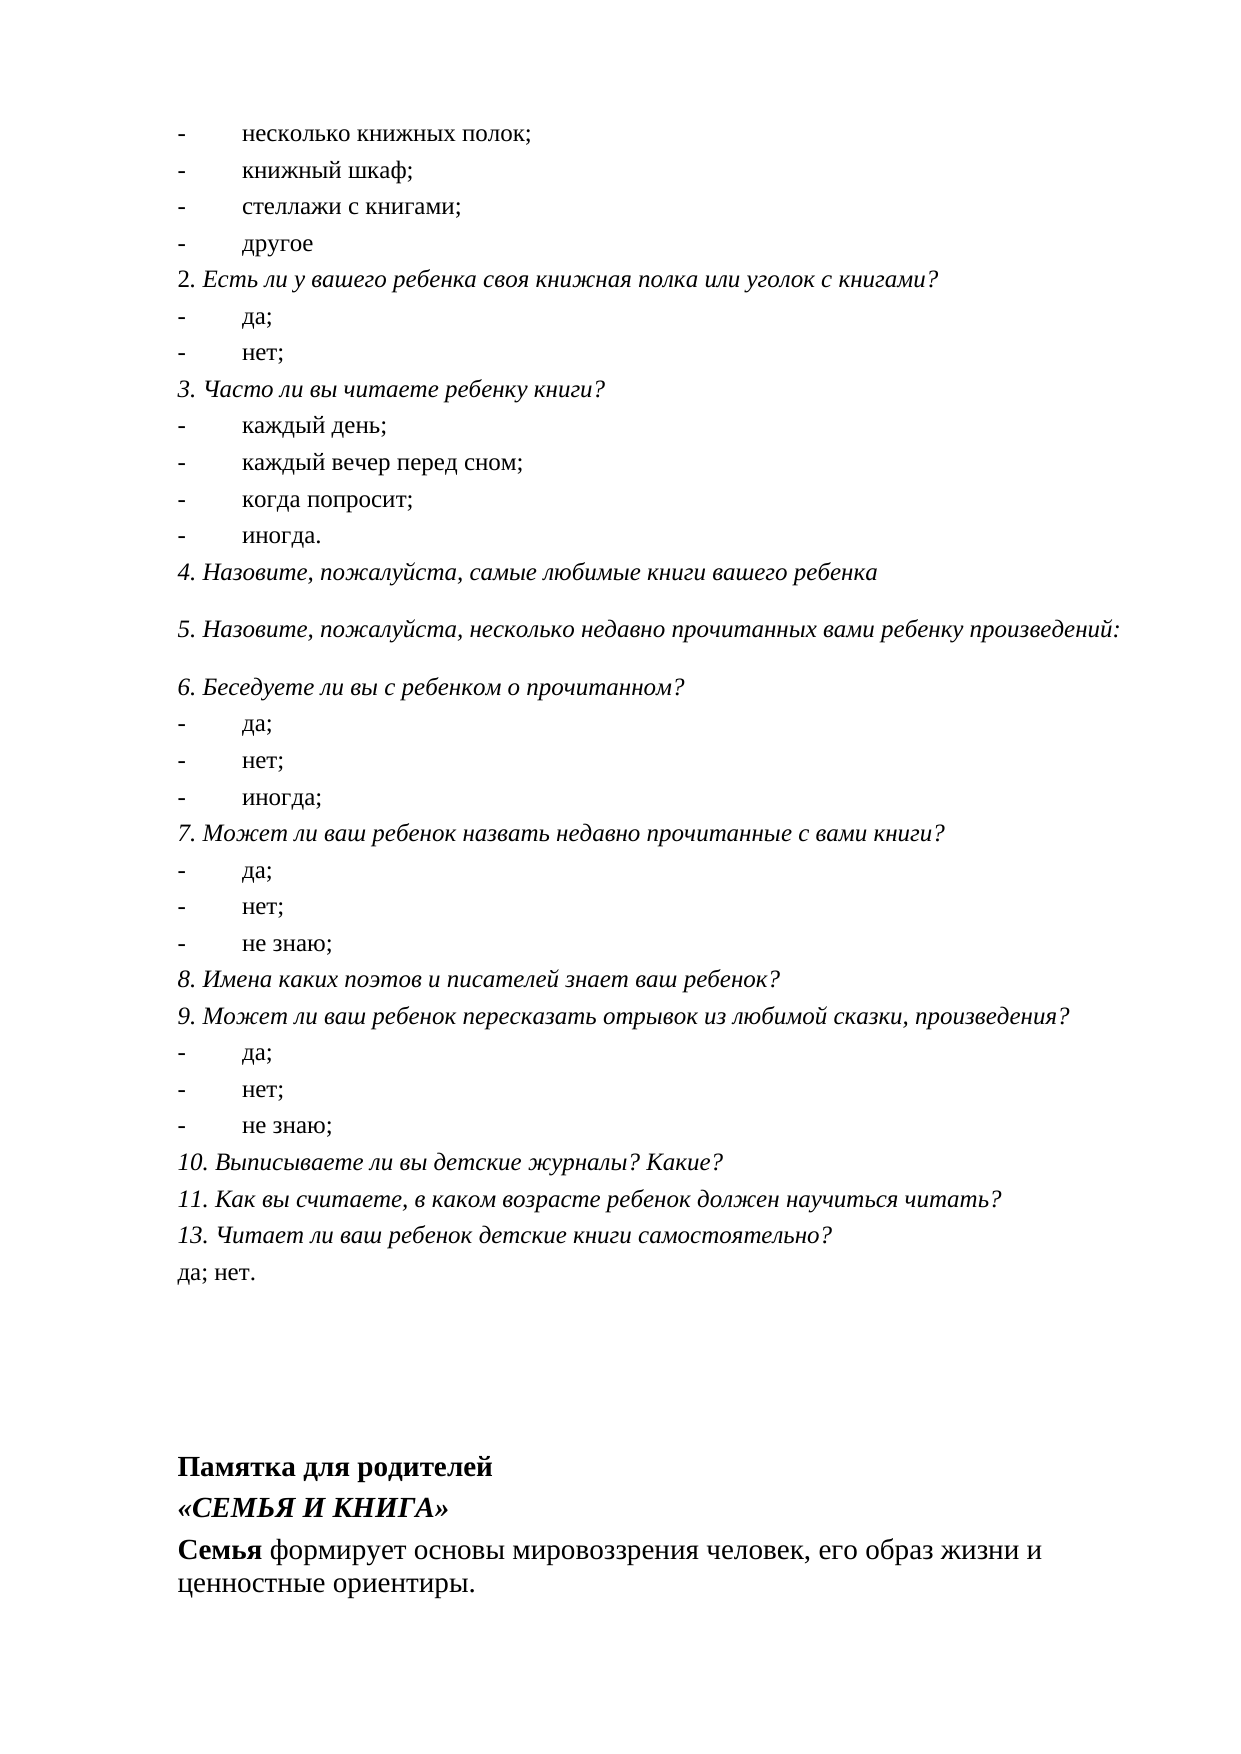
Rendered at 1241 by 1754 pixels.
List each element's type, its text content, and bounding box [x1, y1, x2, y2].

text - другое [177, 228, 1152, 257]
text 4. Назовите, пожалуйста, самые любимые книги вашего ребенка 5. Назовите, пожалуйста, несколько недавно прочитанных вами ребенку произведений: 6. Беседуете ли вы с ребенком о прочитанном? [177, 557, 1152, 701]
text - нет; [177, 337, 1152, 366]
text 8. Имена каких поэтов и писателей знает ваш ребенок? [177, 964, 1152, 993]
text - да; [177, 708, 1152, 737]
text - нет; [177, 1074, 1152, 1103]
text - не знаю; [177, 1111, 1152, 1139]
text 10. Выписываете ли вы детские журналы? Какие? [177, 1147, 1152, 1176]
text - стеллажи с книгами; [177, 191, 1152, 220]
text 2. Есть ли у вашего ребенка своя книжная полка или уголок с книгами? [177, 264, 1152, 293]
text Семья формирует основы мировоззрения человек, его образ жизни и ценностные ориентиры. [177, 1532, 1152, 1599]
text да; нет. [177, 1257, 1152, 1286]
text - книжный шкаф; [177, 155, 1152, 183]
text - когда попросит; [177, 484, 1152, 512]
text - не знаю; [177, 928, 1152, 957]
text 3. Часто ли вы читаете ребенку книги? [177, 374, 1152, 403]
text 11. Как вы считаете, в каком возрасте ребенок должен научиться читать? [177, 1184, 1152, 1212]
text - иногда; [177, 782, 1152, 810]
text 13. Читает ли ваш ребенок детские книги самостоятельно? [177, 1220, 1152, 1249]
text 9. Может ли ваш ребенок пересказать отрывок из любимой сказки, произведения? [177, 1001, 1152, 1030]
text - несколько книжных полок; [177, 118, 1152, 147]
text - нет; [177, 891, 1152, 920]
text - иногда. [177, 520, 1152, 549]
text «СЕМЬЯ И КНИГА» [177, 1490, 1152, 1524]
text - нет; [177, 745, 1152, 774]
text - да; [177, 301, 1152, 330]
text - каждый вечер перед сном; [177, 447, 1152, 476]
text - да; [177, 1037, 1152, 1066]
text Памятка для родителей [177, 1449, 1152, 1483]
text - каждый день; [177, 411, 1152, 439]
text - да; [177, 855, 1152, 883]
text 7. Может ли ваш ребенок назвать недавно прочитанные с вами книги? [177, 818, 1152, 847]
